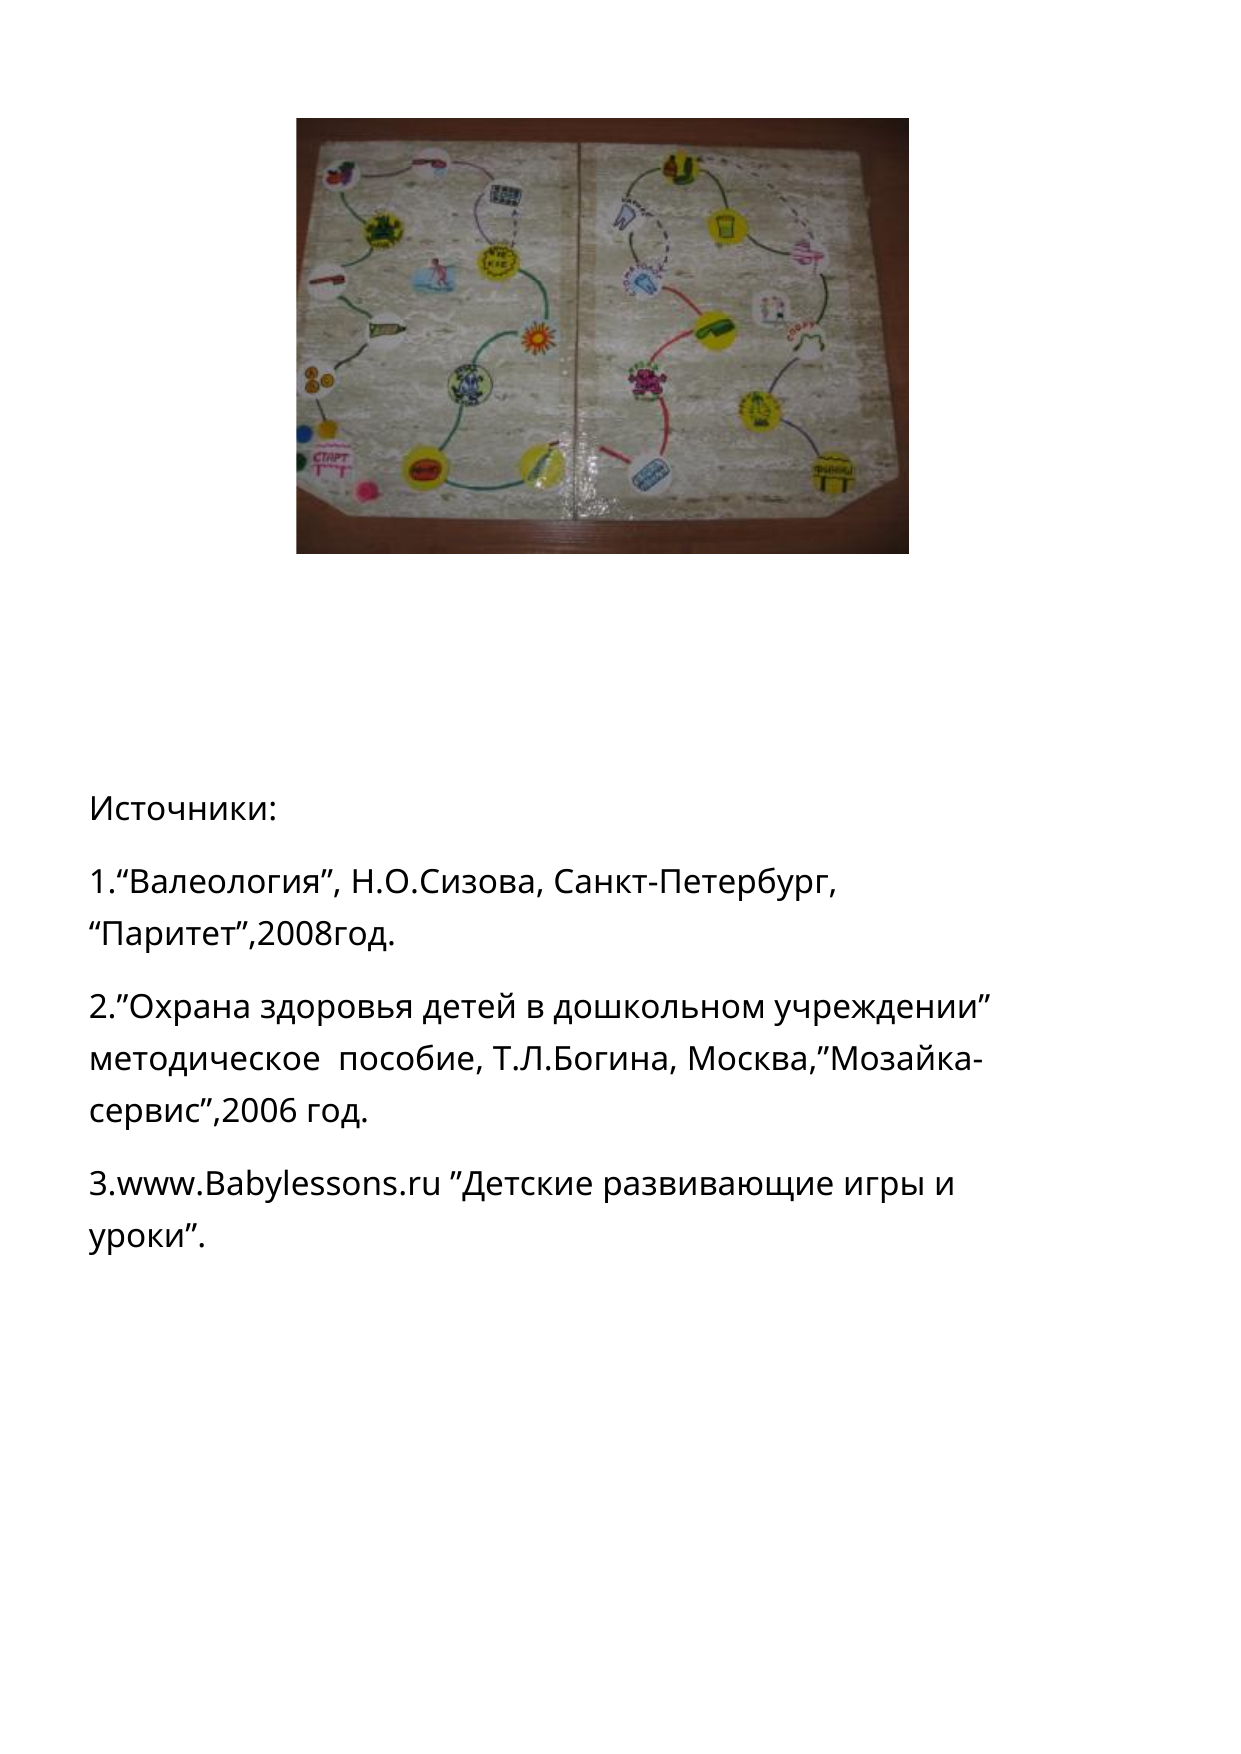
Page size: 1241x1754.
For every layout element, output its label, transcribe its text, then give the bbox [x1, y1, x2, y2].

picture [296, 118, 909, 554]
text 2.”Охрана здоровья детей в дошкольном учреждении” методическое пособие, Т.Л.Богина, Москва,”Мозайка-сервис”,2006 год. [88, 983, 1063, 1132]
text 3.www.Babylessons.ru ”Детские развивающие игры и уроки”. [88, 1160, 1063, 1258]
text Источники: [88, 784, 1063, 830]
text 1.“Валеология”, Н.О.Сизова, Санкт-Петербург, “Паритет”,2008год. [88, 857, 1063, 955]
